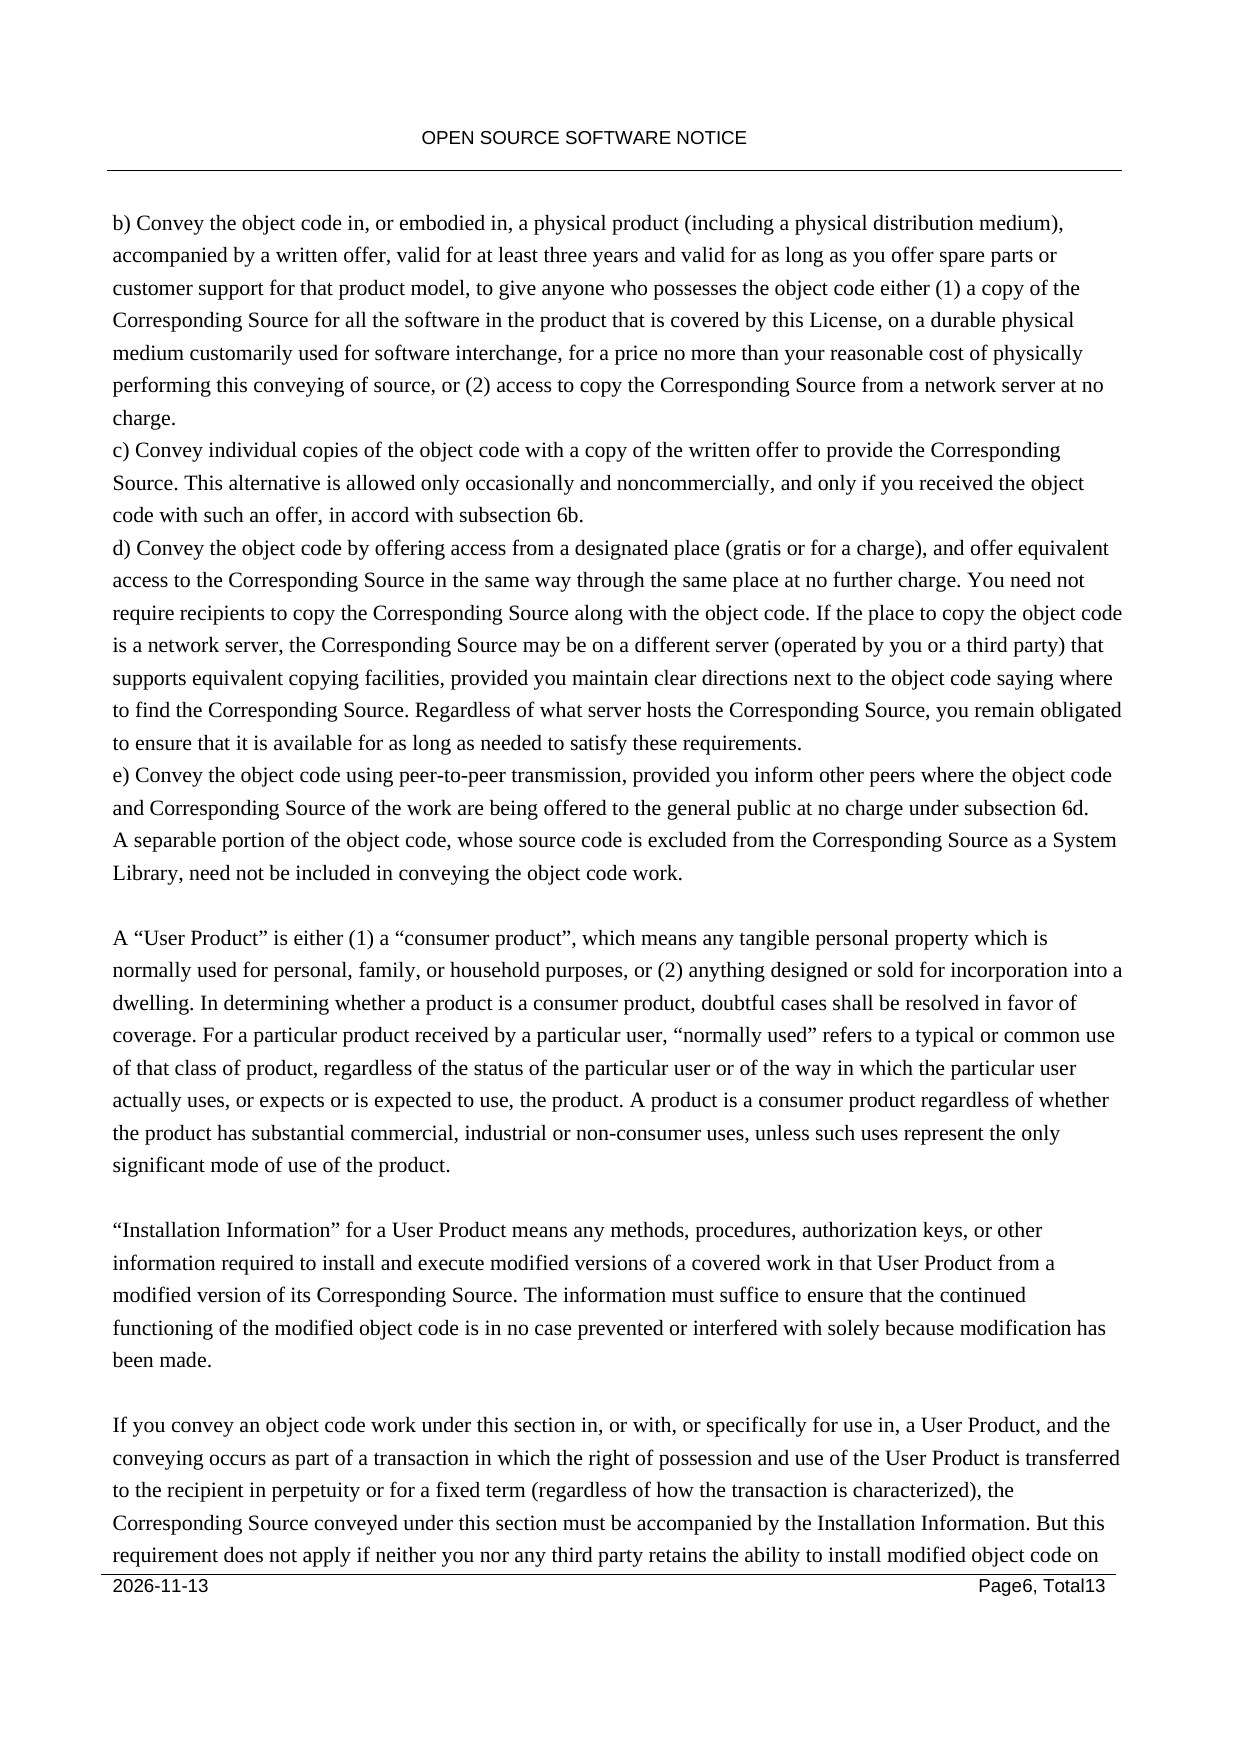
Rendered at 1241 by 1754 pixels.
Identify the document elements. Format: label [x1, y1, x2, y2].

text [112, 206, 1128, 1571]
